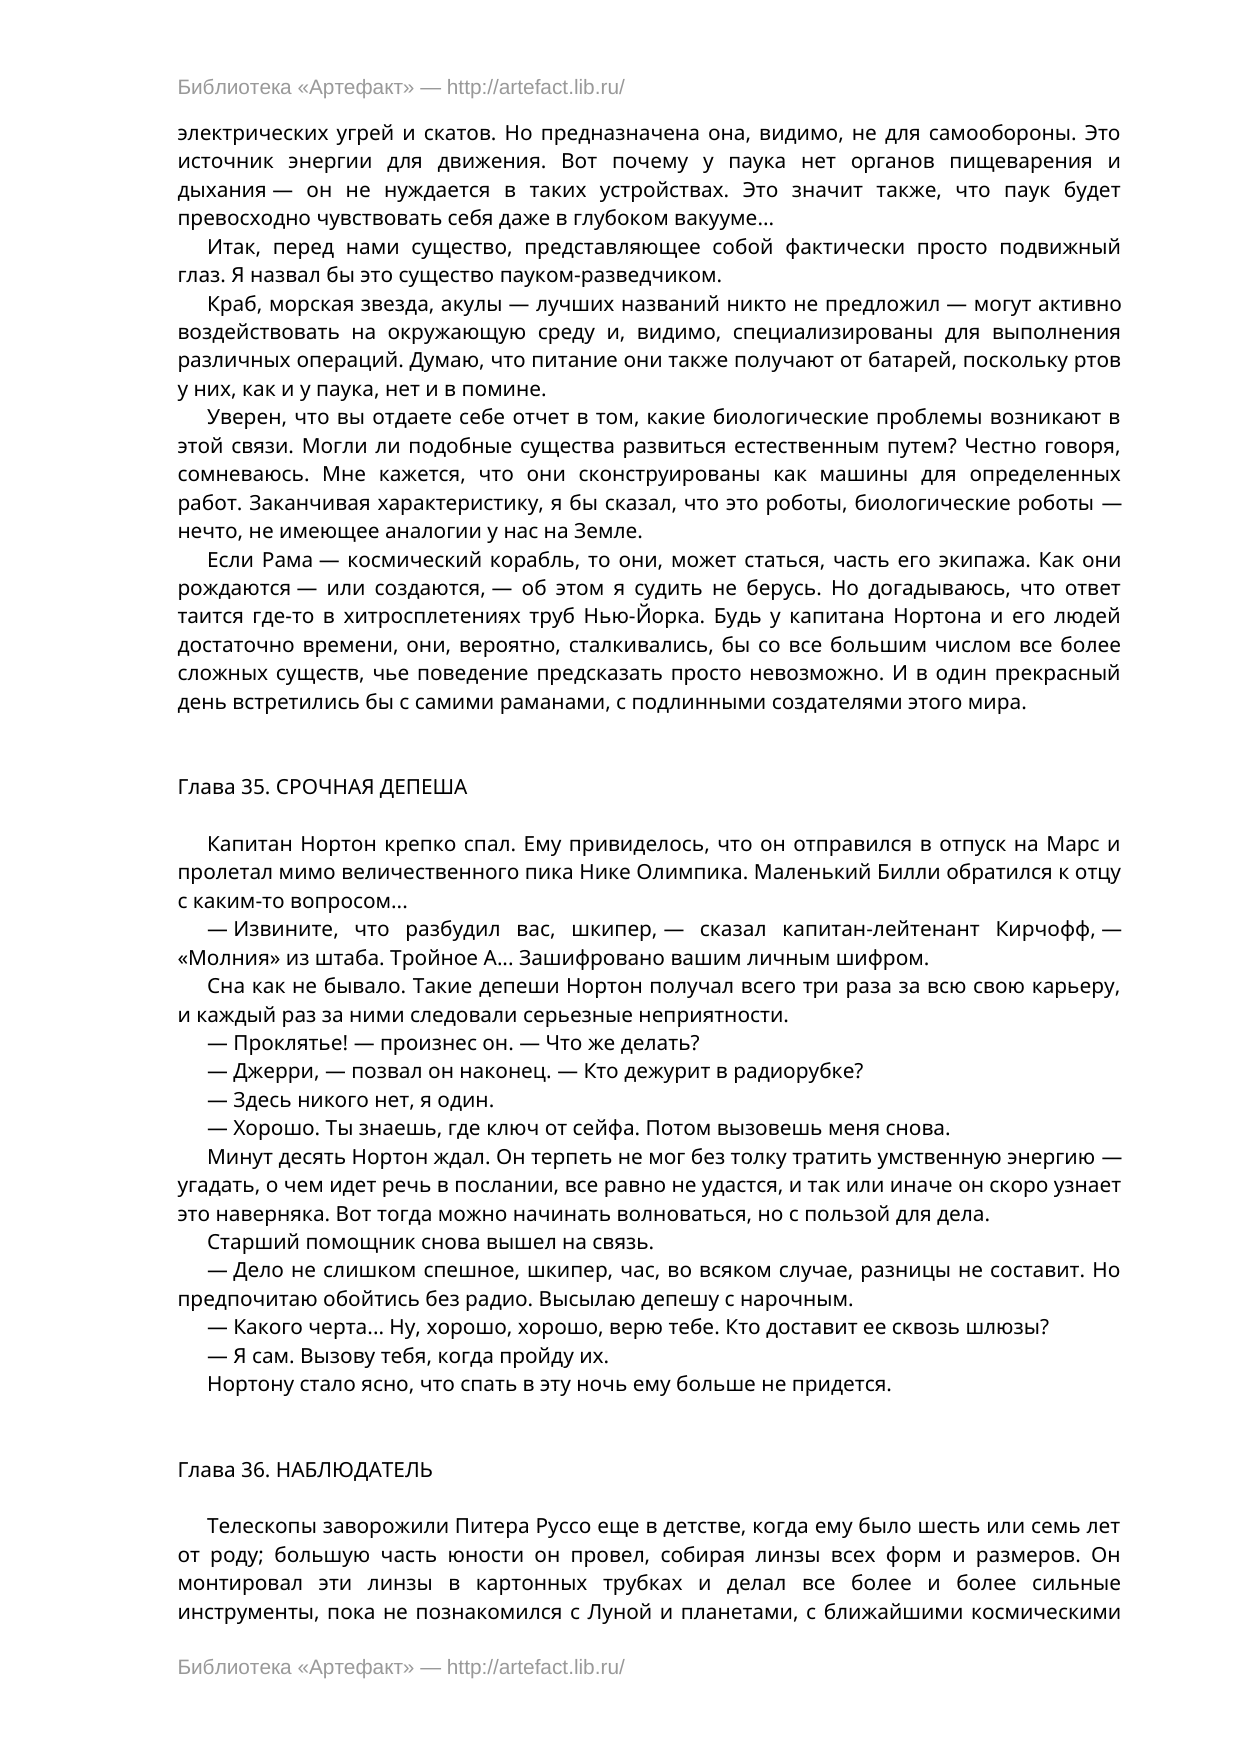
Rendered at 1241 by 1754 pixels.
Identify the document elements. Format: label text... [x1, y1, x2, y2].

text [177, 1512, 1122, 1625]
text — Хорошо. Ты знаешь, где ключ от сейфа. Потом вызовешь меня снова. [177, 1113, 1122, 1142]
text — Какого черта... Ну, хорошо, хорошо, верю тебе. Кто доставит ее сквозь шлюзы? [177, 1312, 1122, 1341]
text — Извините, что разбудил вас, шкипер, — сказал капитан-лейтенант Кирчофф, — «Молния» из штаба. Тройное А... Зашифровано вашим личным шифром. [177, 914, 1122, 971]
text Глава 35. СРОЧНАЯ ДЕПЕША [177, 772, 1122, 801]
text — Здесь никого нет, я один. [177, 1085, 1122, 1113]
text Если Рама — космический корабль, то они, может статься, часть его экипажа. Как они рождаются — или создаются, — об этом я судить не берусь. Но догадываюсь, что ответ таится где-то в хитросплетениях труб Нью-Йорка. Будь у капитана Нортона и его людей достаточно времени, они, вероятно, сталкивались, бы со все большим числом все более сложных существ, чье поведение предсказать просто невозможно. И в один прекрасный день встретились бы с самими раманами, с подлинными создателями этого мира. [177, 545, 1122, 715]
text — Джерри, — позвал он наконец. — Кто дежурит в радиорубке? [177, 1057, 1122, 1085]
text — Я сам. Вызову тебя, когда пройду их. [177, 1341, 1122, 1369]
text Нортону стало ясно, что спать в эту ночь ему больше не придется. [177, 1369, 1122, 1398]
text Уверен, что вы отдаете себе отчет в том, какие биологические проблемы возникают в этой связи. Могли ли подобные существа развиться естественным путем? Честно говоря, сомневаюсь. Мне кажется, что они сконструированы как машины для определенных работ. Заканчивая характеристику, я бы сказал, что это роботы, биологические роботы — нечто, не имеющее аналогии у нас на Земле. [177, 402, 1122, 545]
text Сна как не бывало. Такие депеши Нортон получал всего три раза за всю свою карьеру, и каждый раз за ними следовали серьезные неприятности. [177, 971, 1122, 1028]
text Глава 36. НАБЛЮДАТЕЛЬ [177, 1455, 1122, 1483]
text Капитан Нортон крепко спал. Ему привиделось, что он отправился в отпуск на Марс и пролетал мимо величественного пика Нике Олимпика. Маленький Билли обратился к отцу с каким-то вопросом... [177, 829, 1122, 914]
text Минут десять Нортон ждал. Он терпеть не мог без толку тратить умственную энергию — угадать, о чем идет речь в послании, все равно не удастся, и так или иначе он скоро узнает это наверняка. Вот тогда можно начинать волноваться, но с пользой для дела. [177, 1142, 1122, 1227]
text Итак, перед нами существо, представляющее собой фактически просто подвижный глаз. Я назвал бы это существо пауком-разведчиком. [177, 232, 1122, 289]
text Краб, морская звезда, акулы — лучших названий никто не предложил — могут активно воздействовать на окружающую среду и, видимо, специализированы для выполнения различных операций. Думаю, что питание они также получают от батарей, поскольку ртов у них, как и у паука, нет и в помине. [177, 289, 1122, 402]
text — Проклятье! — произнес он. — Что же делать? [177, 1028, 1122, 1057]
text — Дело не слишком спешное, шкипер, час, во всяком случае, разницы не составит. Но предпочитаю обойтись без радио. Высылаю депешу с нарочным. [177, 1256, 1122, 1312]
text Старший помощник снова вышел на связь. [177, 1227, 1122, 1256]
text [177, 118, 1122, 232]
